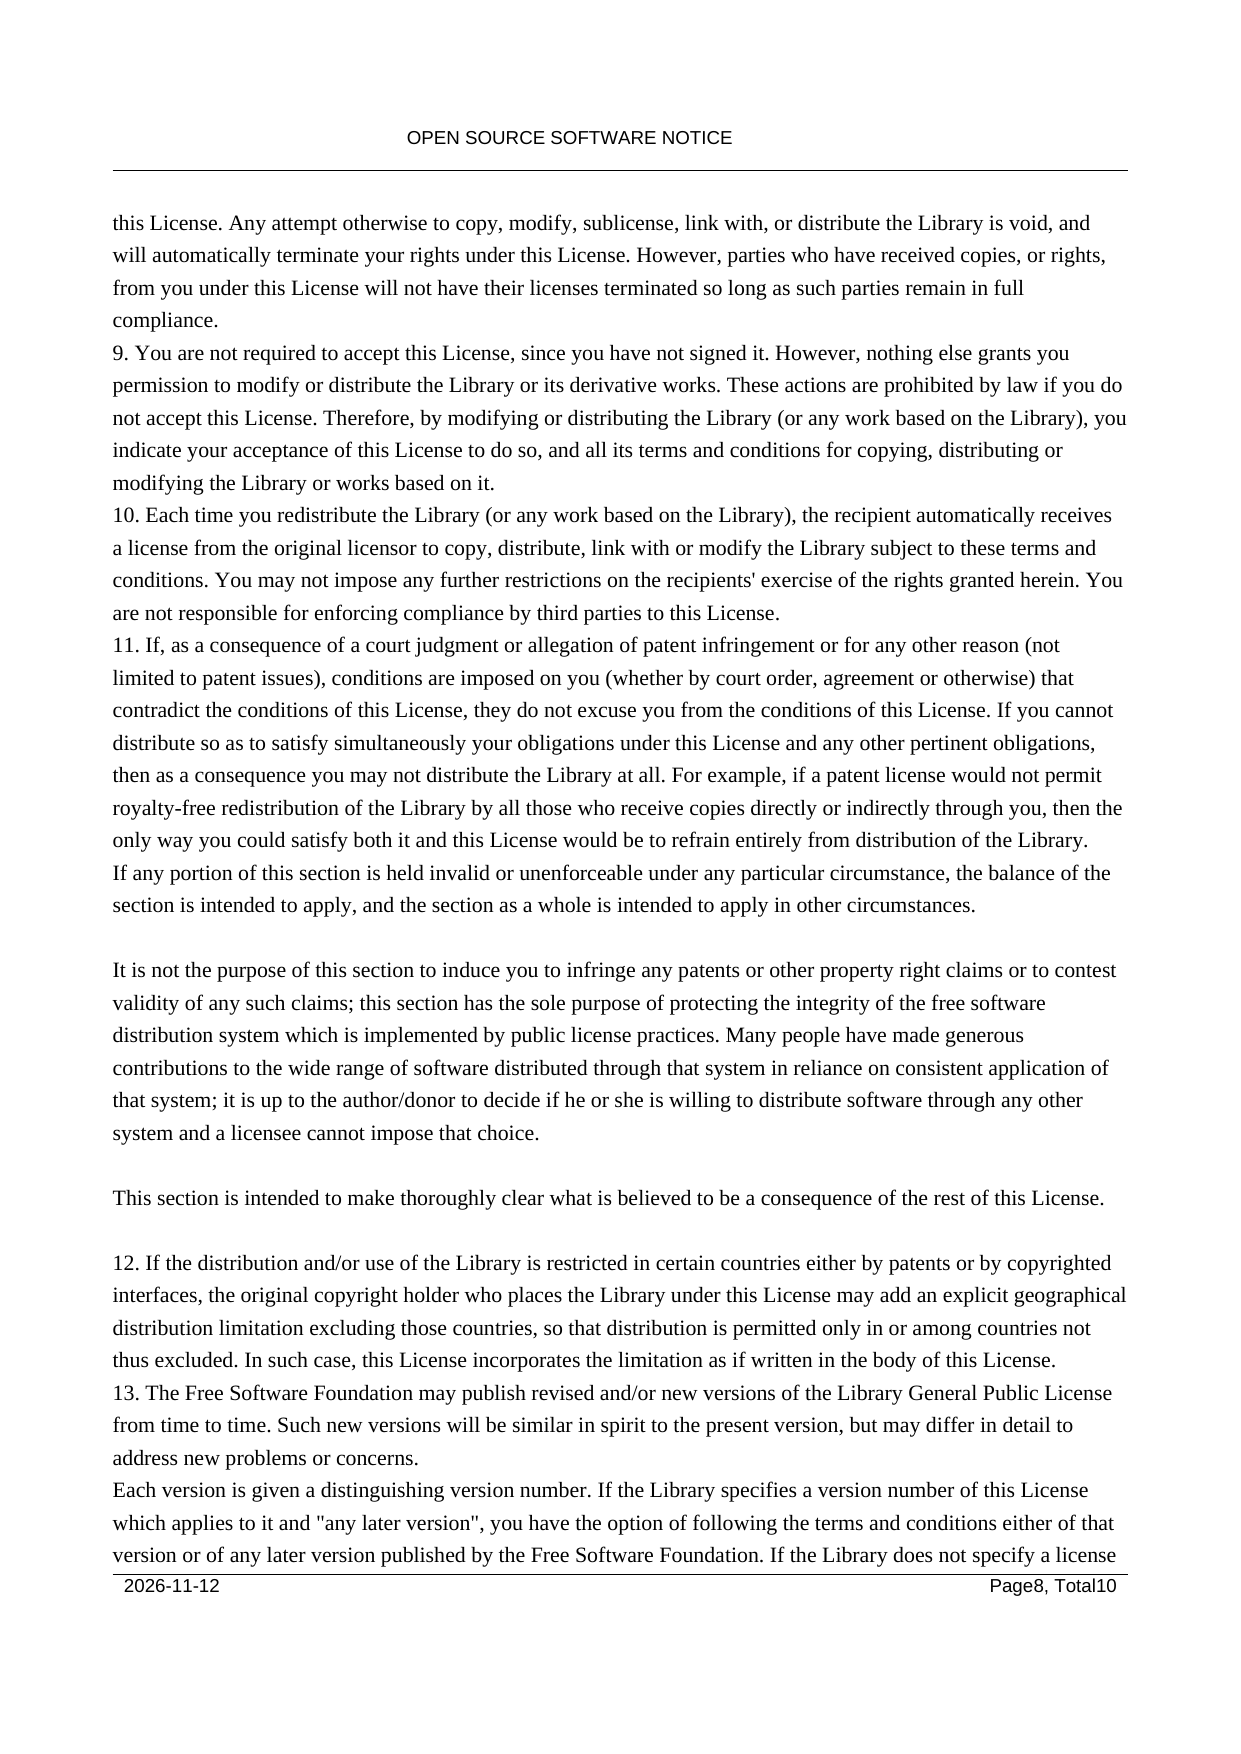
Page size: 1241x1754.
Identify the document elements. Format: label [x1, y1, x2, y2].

text [112, 206, 1128, 1571]
